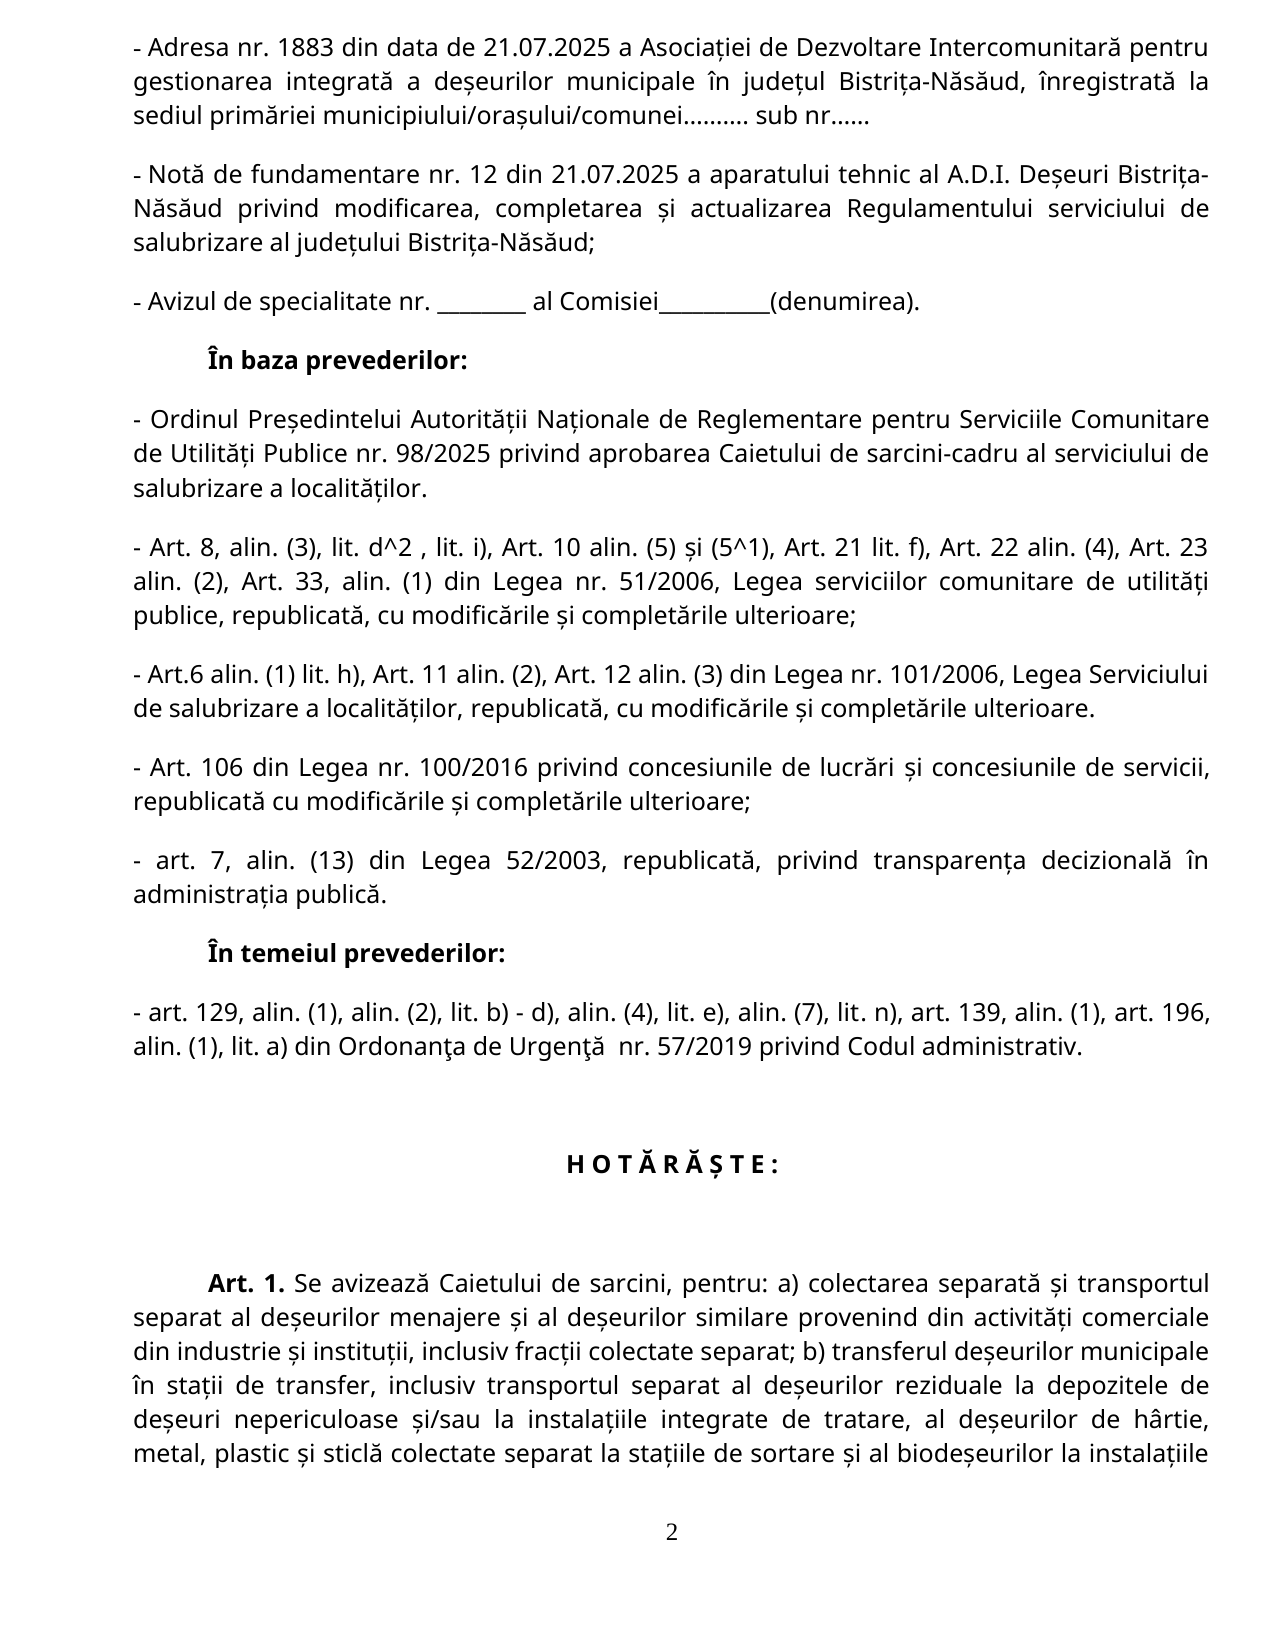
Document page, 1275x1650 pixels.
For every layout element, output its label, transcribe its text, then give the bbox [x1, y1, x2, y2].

list Avizul de specialitate nr. ________ al Comisiei__________(denumirea). [133, 284, 1211, 318]
text H O T Ă R Ă Ş T E : [133, 1147, 1211, 1181]
list Notă de fundamentare nr. 12 din 21.07.2025 a aparatului tehnic al A.D.I. Deșeuri Bistrița-Năsăud privind modificarea, completarea și actualizarea Regulamentului serviciului de salubrizare al județului Bistrița-Năsăud; [133, 157, 1211, 259]
text În temeiul prevederilor: [133, 936, 1211, 970]
text - Art. 106 din Legea nr. 100/2016 privind concesiunile de lucrări şi concesiunile de servicii, republicată cu modificările și completările ulterioare; [133, 749, 1211, 818]
text - Ordinul Președintelui Autorității Naționale de Reglementare pentru Serviciile Comunitare de Utilități Publice nr. 98/2025 privind aprobarea Caietului de sarcini-cadru al serviciului de salubrizare a localităților. [133, 402, 1211, 504]
text - art. 129, alin. (1), alin. (2), lit. b) - d), alin. (4), lit. e), alin. (7), lit. n), art. 139, alin. (1), art. 196, alin. (1), lit. a) din Ordonanţa de Urgenţă nr. 57/2019 privind Codul administrativ. [133, 995, 1211, 1063]
text - Art. 8, alin. (3), lit. d^2 , lit. i), Art. 10 alin. (5) și (5^1), Art. 21 lit. f), Art. 22 alin. (4), Art. 23 alin. (2), Art. 33, alin. (1) din Legea nr. 51/2006, Legea serviciilor comunitare de utilități publice, republicată, cu modificările și completările ulterioare; [133, 529, 1211, 631]
text - Art.6 alin. (1) lit. h), Art. 11 alin. (2), Art. 12 alin. (3) din Legea nr. 101/2006, Legea Serviciului de salubrizare a localităților, republicată, cu modificările și completările ulterioare. [133, 656, 1211, 724]
list Adresa nr. 1883 din data de 21.07.2025 a Asociației de Dezvoltare Intercomunitară pentru gestionarea integrată a deșeurilor municipale în județul Bistrița-Năsăud, înregistrată la sediul primăriei municipiului/orașului/comunei………. sub nr…… [133, 29, 1211, 132]
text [133, 1265, 1211, 1469]
text În baza prevederilor: [133, 343, 1211, 377]
text - art. 7, alin. (13) din Legea 52/2003, republicată, privind transparența decizională în administrația publică. [133, 843, 1211, 911]
